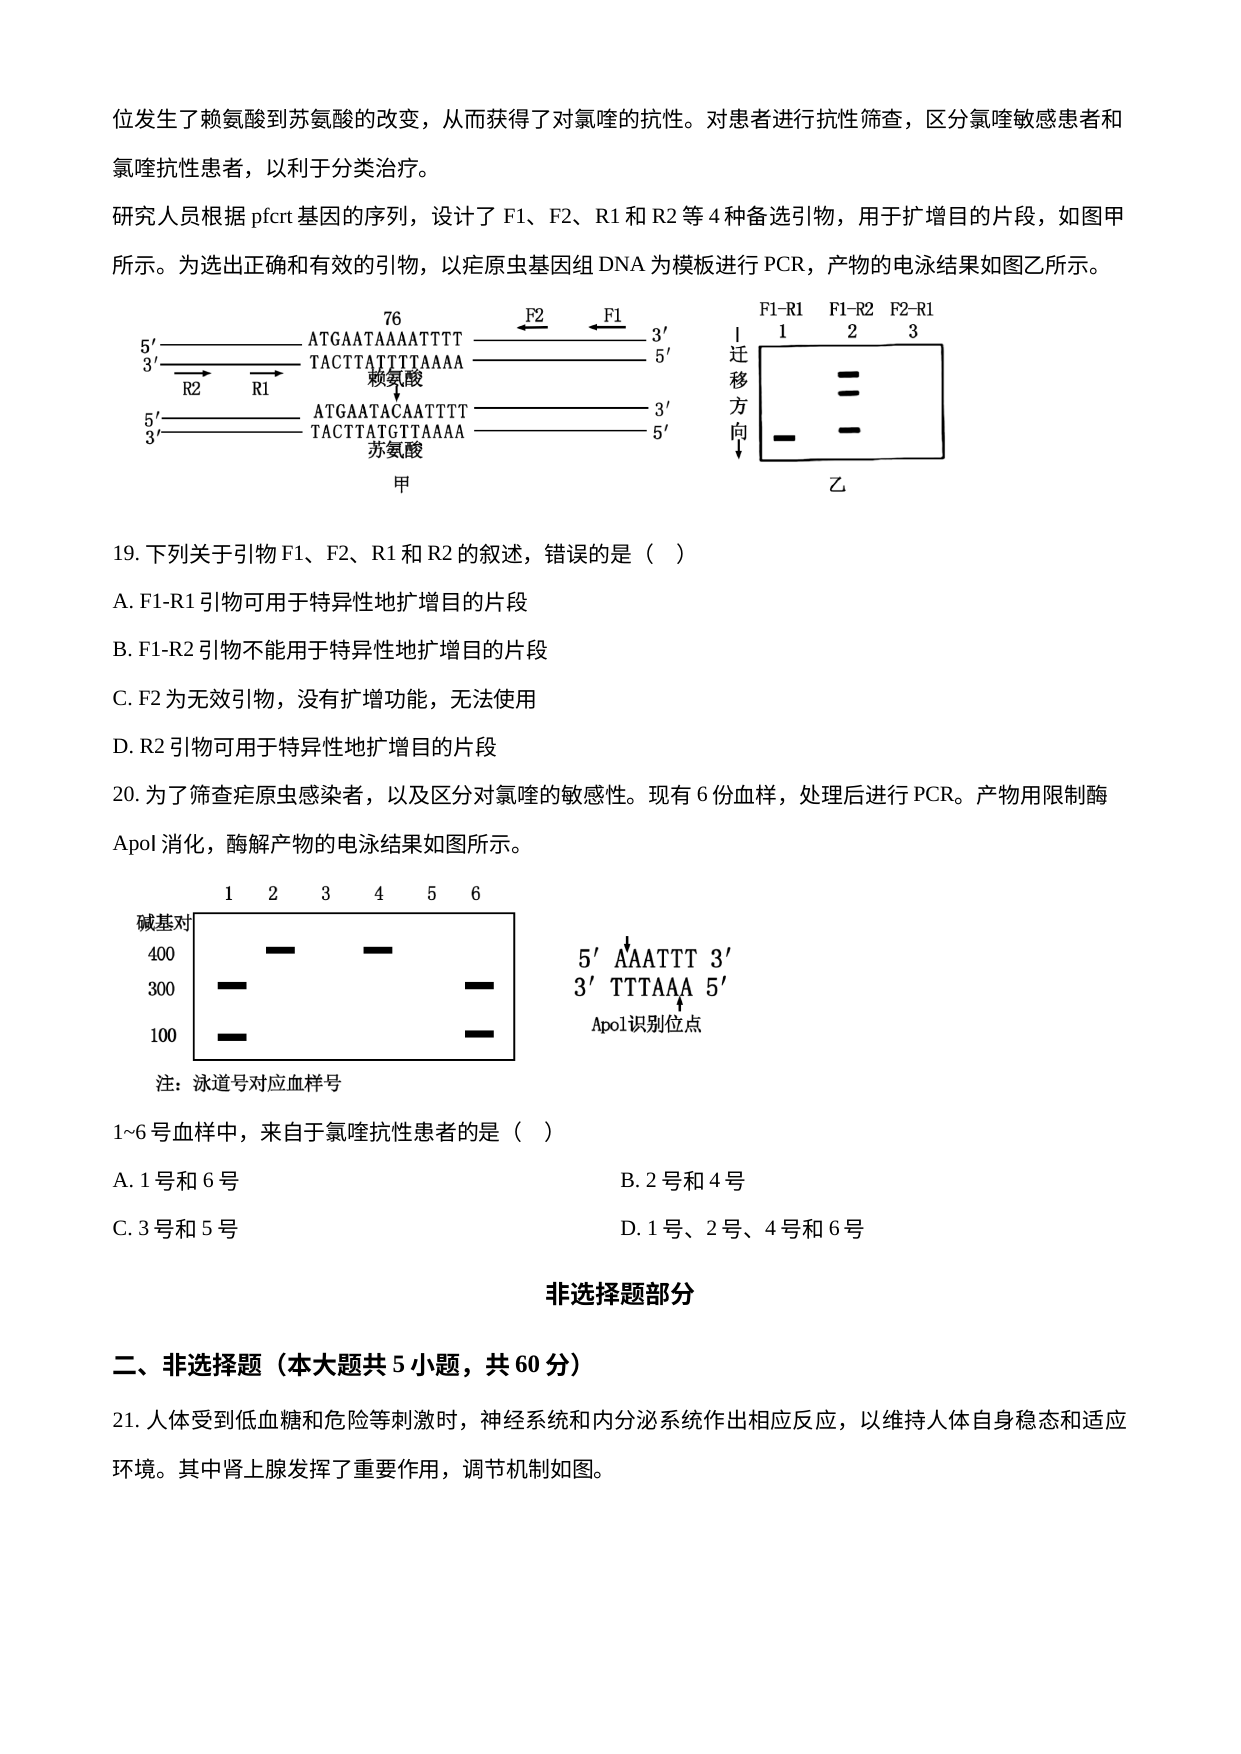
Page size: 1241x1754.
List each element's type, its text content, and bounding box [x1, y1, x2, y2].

text 1~6号血样中，来自于氯喹抗性患者的是（ ） [112, 1115, 1128, 1147]
text D. R2引物可用于特异性地扩增目的片段 [112, 729, 1128, 762]
text C. 3号和5号 D. 1号、2号、4号和6号 [112, 1212, 1128, 1244]
text B. F1-R2引物不能用于特异性地扩增目的片段 [112, 633, 1128, 665]
text 研究人员根据pfcrt基因的序列，设计了F1、F2、R1和R2等4种备选引物，用于扩增目的片段，如图甲所示。为选出正确和有效的引物，以疟原虫基因组DNA为模板进行PCR，产物的电泳结果如图乙所示。 [112, 199, 1128, 280]
picture [131, 875, 743, 1102]
text 19. 下列关于引物F1、F2、R1和R2的叙述，错误的是（ ） [112, 536, 1128, 569]
text A. F1-R1引物可用于特异性地扩增目的片段 [112, 584, 1128, 617]
text 二、非选择题（本大题共5小题，共60分） [112, 1331, 1128, 1396]
text C. F2为无效引物，没有扩增功能，无法使用 [112, 681, 1128, 714]
text 非选择题部分 [112, 1260, 1128, 1325]
text 20. 为了筛查疟原虫感染者，以及区分对氯喹的敏感性。现有6份血样，处理后进行PCR。产物用限制酶ApoⅠ消化，酶解产物的电泳结果如图所示。 [112, 778, 1128, 859]
text A. 1号和6号 B. 2号和4号 [112, 1163, 1128, 1196]
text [112, 102, 1128, 183]
text 21. 人体受到低血糖和危险等刺激时，神经系统和内分泌系统作出相应反应，以维持人体自身稳态和适应环境。其中肾上腺发挥了重要作用，调节机制如图。 [112, 1403, 1128, 1484]
picture [131, 296, 955, 503]
